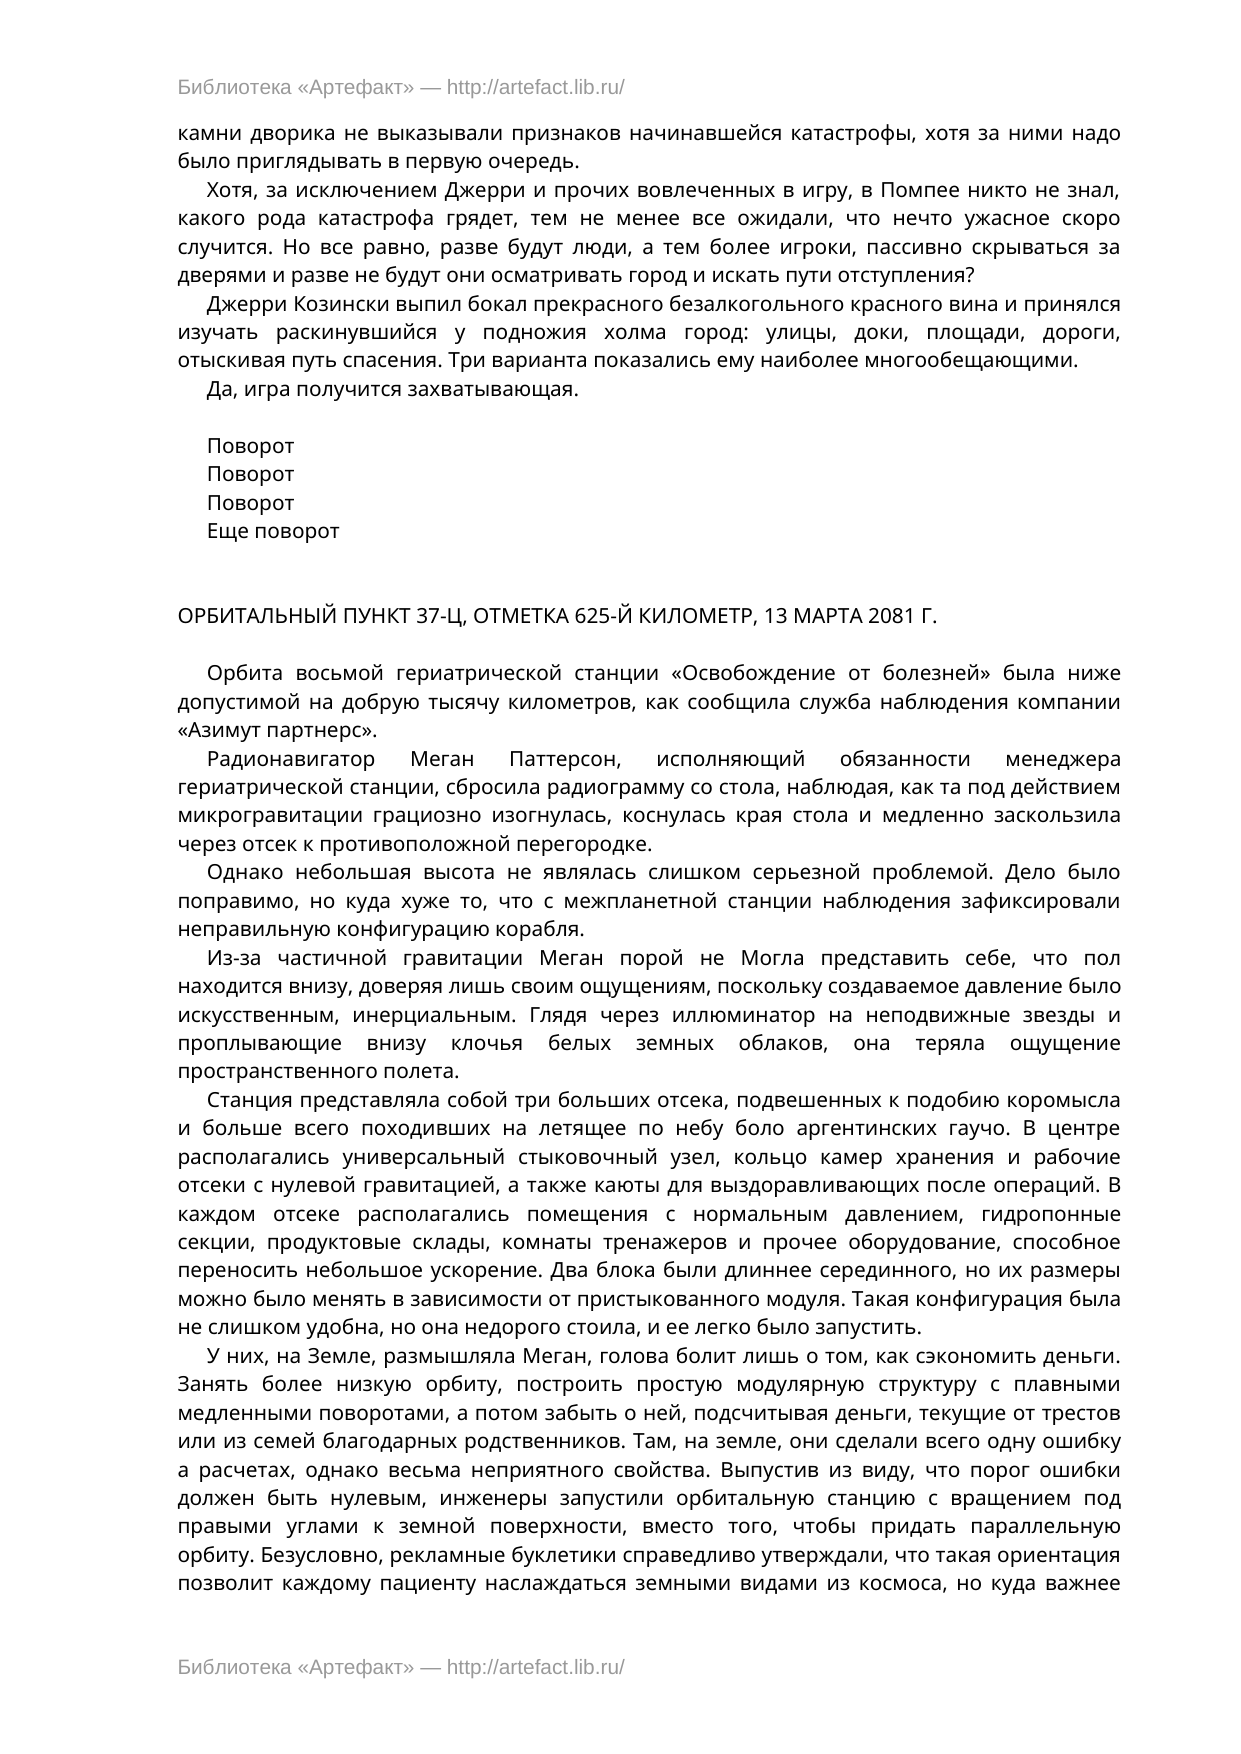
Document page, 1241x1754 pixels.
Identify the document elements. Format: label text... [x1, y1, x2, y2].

text Джерри Козински выпил бокал прекрасного безалкогольного красного вина и принялся изучать раскинувшийся у подножия холма город: улицы, доки, площади, дороги, отыскивая путь спасения. Три варианта показались ему наиболее многообещающими. [177, 289, 1122, 374]
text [177, 1341, 1122, 1597]
text Хотя, за исключением Джерри и прочих вовлеченных в игру, в Помпее никто не знал, какого рода катастрофа грядет, тем не менее все ожидали, что нечто ужасное скоро случится. Но все равно, разве будут люди, а тем более игроки, пассивно скрываться за дверями и разве не будут они осматривать город и искать пути отступления? [177, 175, 1122, 289]
text Станция представляла собой три больших отсека, подвешенных к подобию коромысла и больше всего походивших на летящее по небу боло аргентинских гаучо. В центре располагались универсальный стыковочный узел, кольцо камер хранения и рабочие отсеки с нулевой гравитацией, а также каюты для выздоравливающих после операций. В каждом отсеке располагались помещения с нормальным давлением, гидропонные секции, продуктовые склады, комнаты тренажеров и прочее оборудование, способное переносить небольшое ускорение. Два блока были длиннее серединного, но их размеры можно было менять в зависимости от пристыкованного модуля. Такая конфигурация была не слишком удобна, но она недорого стоила, и ее легко было запустить. [177, 1085, 1122, 1341]
text Поворот [177, 431, 1122, 459]
text Поворот [177, 488, 1122, 516]
text ОРБИТАЛЬНЫЙ ПУНКТ 37-Ц, ОТМЕТКА 625-Й КИЛОМЕТР, 13 МАРТА 2081 Г. [177, 602, 1122, 630]
text Поворот [177, 459, 1122, 488]
text Однако небольшая высота не являлась слишком серьезной проблемой. Дело было поправимо, но куда хуже то, что с межпланетной станции наблюдения зафиксировали неправильную конфигурацию корабля. [177, 857, 1122, 943]
text Радионавигатор Меган Паттерсон, исполняющий обязанности менеджера гериатрической станции, сбросила радиограмму со стола, наблюдая, как та под действием микрогравитации грациозно изогнулась, коснулась края стола и медленно заскользила через отсек к противоположной перегородке. [177, 744, 1122, 857]
text Из-за частичной гравитации Меган порой не Могла представить себе, что пол находится внизу, доверяя лишь своим ощущениям, поскольку создаваемое давление было искусственным, инерциальным. Глядя через иллюминатор на неподвижные звезды и проплывающие внизу клочья белых земных облаков, она теряла ощущение пространственного полета. [177, 943, 1122, 1085]
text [177, 118, 1122, 175]
text Да, игра получится захватывающая. [177, 374, 1122, 402]
text Еще поворот [177, 516, 1122, 545]
text Орбита восьмой гериатрической станции «Освобождение от болезней» была ниже допустимой на добрую тысячу километров, как сообщила служба наблюдения компании «Азимут партнерс». [177, 658, 1122, 744]
